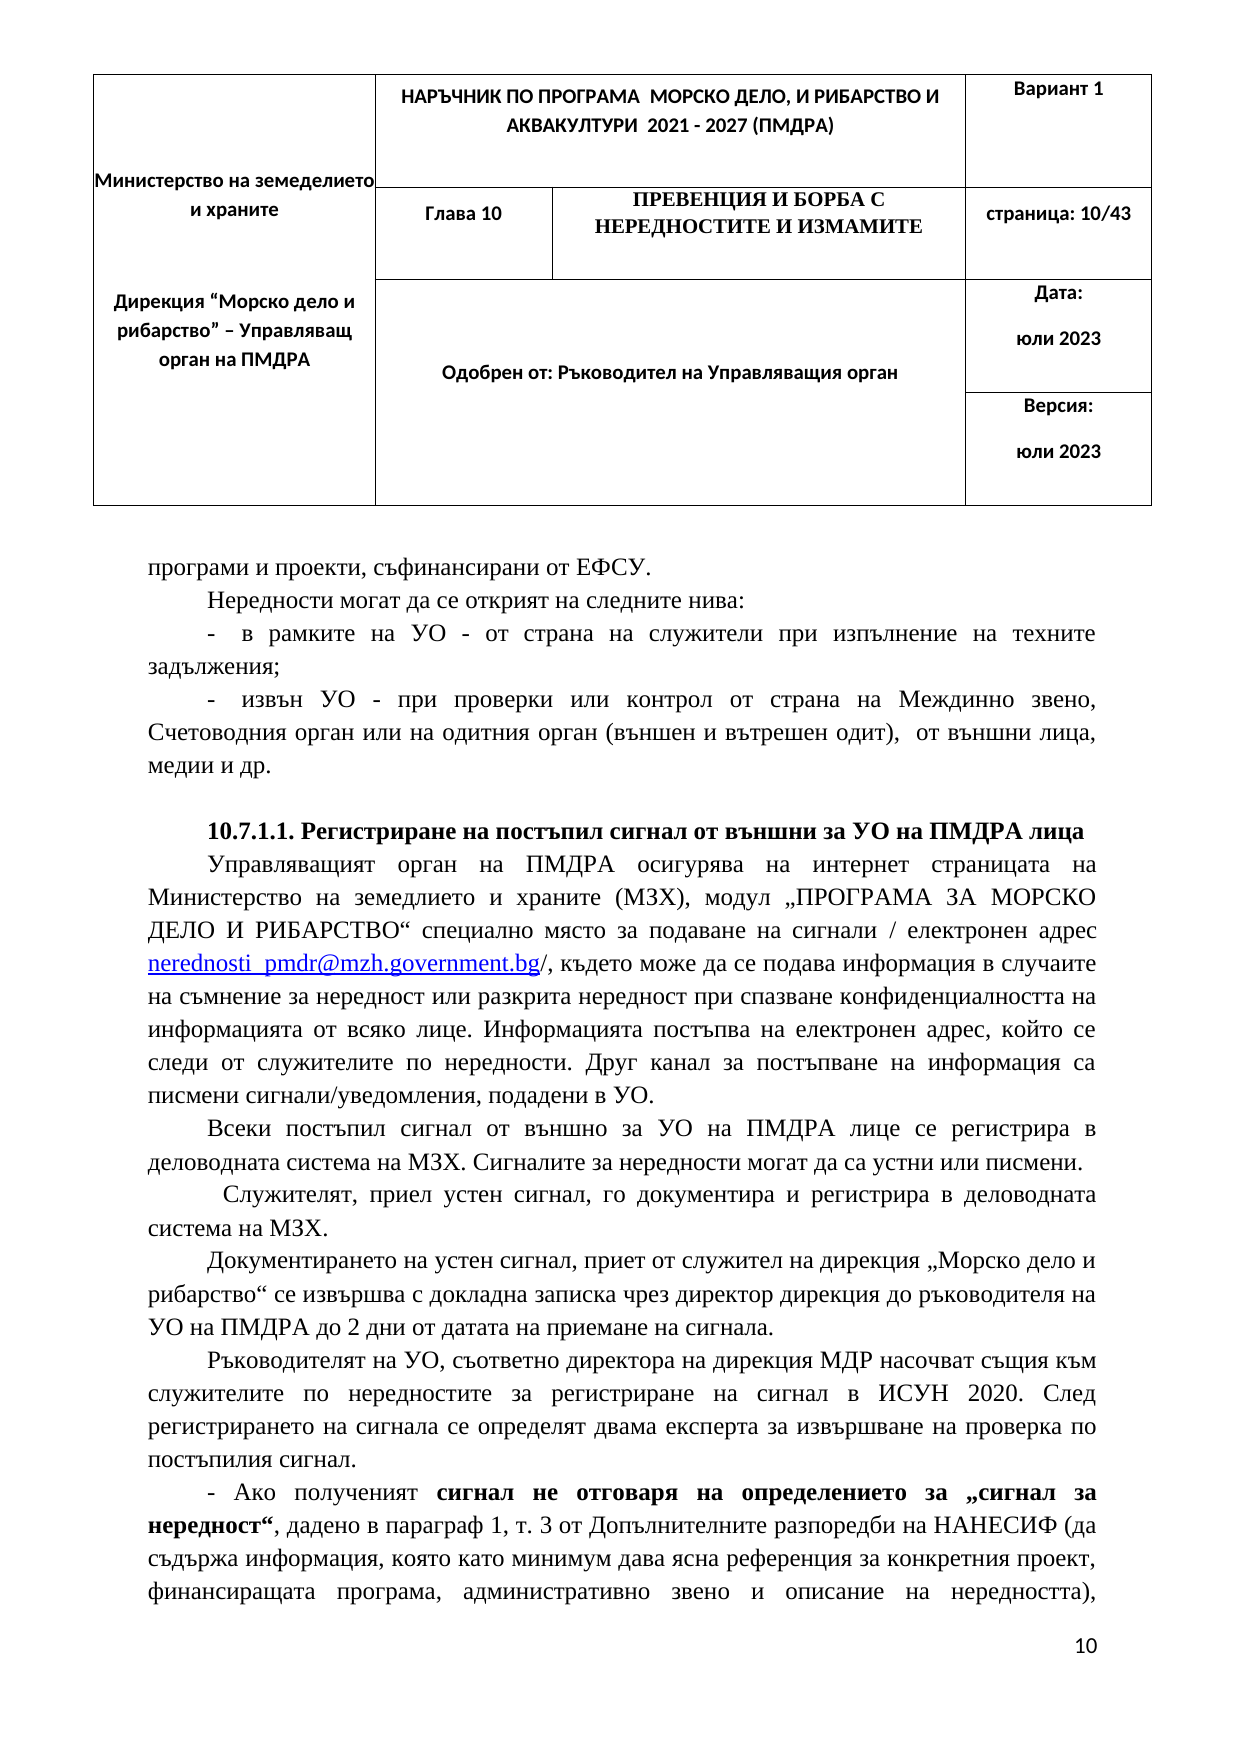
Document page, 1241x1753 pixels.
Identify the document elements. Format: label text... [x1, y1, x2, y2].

text 10.7.1.1. Регистриране на постъпил сигнал от външни за УО на ПМДРА лица [148, 816, 1097, 845]
list в рамките на УО - от страна на служители при изпълнение на техните задължения; [148, 618, 1097, 680]
list извън УО - при проверки или контрол от страна на Междинно звено, Счетоводния орган или на одитния орган (външен и вътрешен одит), от външни лица, медии и др. [148, 684, 1097, 779]
text Управляващият орган на ПМДРА осигурява на интернет страницата на Министерство на земедлието и храните (МЗХ), модул „ПРОГРАМА ЗА МОРСКО ДЕЛО И РИБАРСТВО“ специално място за подаване на сигнали / електронен адрес nerednosti_pmdr@mzh.government.bg/, където може да се подава информация в случаите на съмнение за нередност или разкрита нередност при спазване конфиденциалността на информацията от всяко лице. Информацията постъпва на електронен адрес, който се следи от служителите по нередности. Друг канал за постъпване на информация са писмени сигнали/уведомления, подадени в УО. [148, 849, 1097, 1109]
text Нередности могат да се открият на следните нива: [148, 585, 1097, 614]
text Документирането на устен сигнал, приет от служител на дирекция „Морско дело и рибарство“ се извършва с докладна записка чрез директор дирекция до ръководителя на УО на ПМДРА до 2 дни от датата на приемане на сигнала. [148, 1246, 1097, 1340]
text Служителят, приел устен сигнал, го документира и регистрира в деловодната система на МЗХ. [148, 1179, 1097, 1241]
text - Ако полученият сигнал не отговаря на определението за „сигнал за нередност“, дадено в параграф 1, т. 3 от Допълнителните разпоредби на НАНЕСИФ (да съдържа информация, която като минимум дава ясна референция за конкретния проект, финансиращата програма, административно звено и описание на нередността), служителят по нередности, на когото е разпределен сигнала, в срок до три работни дни от възлагането на сигнала за проверка изготвя доклад до Ръководителя на УО с мотивирано предложение да не бъде регистриран сигнал за нередност в ИСУН 2020, както и да бъде уведомен писмено подателя (ако е посочен адрес) за причината за незавеждането на сигнала в регистъра в ИСУН 2020 на сигналите за нередности. В случай, че в сигнала се съдържат достатъчно данни, че преписката е от компетентност на друг орган, служителят по нередности посочва в доклада органът, на който следва да бъде препратен сигнала. Докладът се насочва към директор дирекция МДР за съгласуване и към ръководителя на УО за одобрение. След одобряване на доклада от ръководителя на УО, подателят се уведомява на посочения от него пощенски или електронен адрес за причината подаденият сигналда не бъде регистриран в регистъра в ИСУН 2020 на сигналите за нередности, както и относно препращане на сигнала (в случай че е приложимо). Когато преписката е от компетентност на друг орган, постъпилият сигнал се препраща с писмо на ръководителя на УО по компетентност до административния орган, до чиято дейност се отнася. [148, 1477, 1097, 1604]
text Всеки постъпил сигнал от външно за УО на ПМДРА лице се регистрира в деловодната система на МЗХ. Сигналите за нередности могат да са устни или писмени. [148, 1113, 1097, 1175]
text Всяко лице може да подаде сигнал за нередност във връзка с изпълнението на програми и проекти, съфинансирани от ЕФСУ. [148, 552, 1097, 581]
text Ръководителят на УО, съответно директора на дирекция МДР насочват същия към служителите по нередностите за регистриране на сигнал в ИСУН 2020. След регистрирането на сигнала се определят двама експерта за извършване на проверка по постъпилия сигнал. [148, 1345, 1097, 1472]
